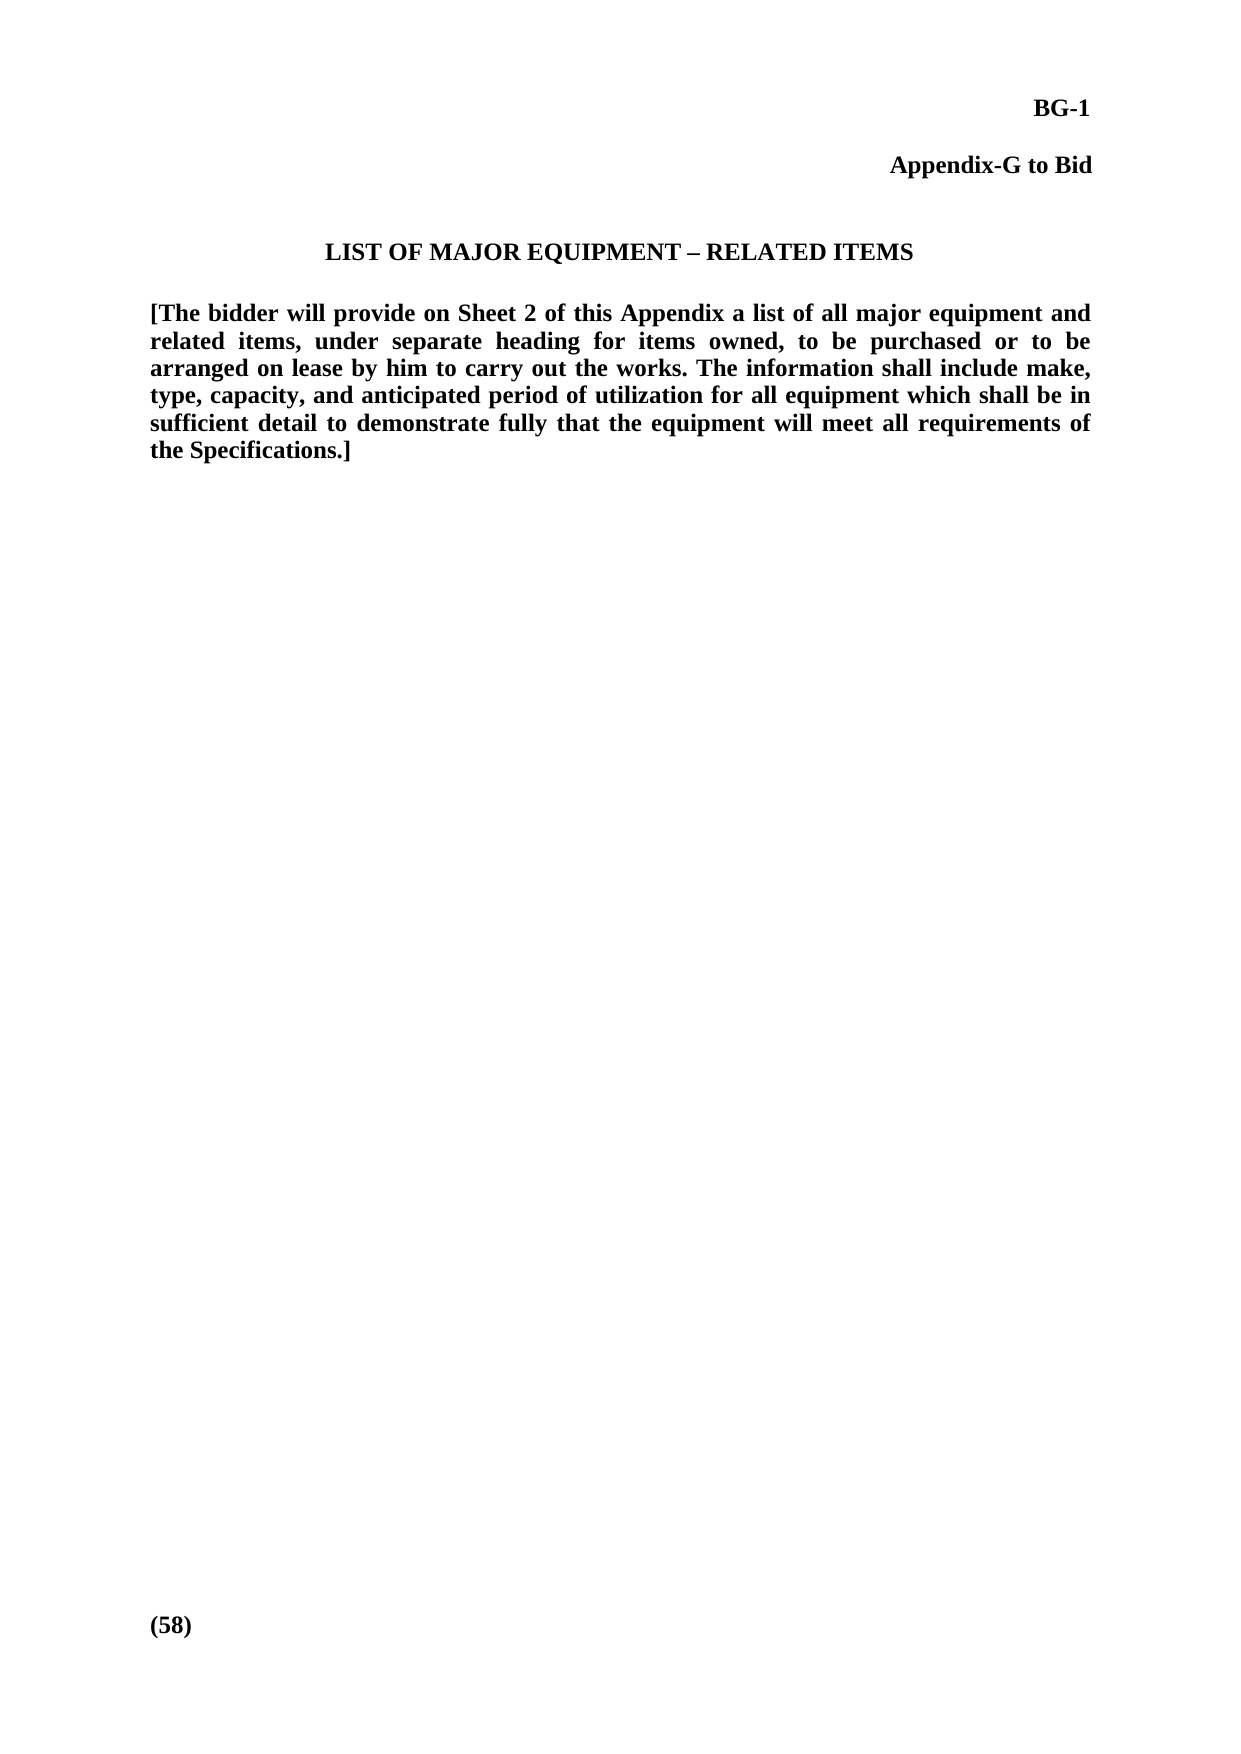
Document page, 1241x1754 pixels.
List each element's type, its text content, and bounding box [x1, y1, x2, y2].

text Appendix-G to Bid [150, 151, 1092, 179]
text [The bidder will provide on Sheet 2 of this Appendix a list of all major equipment and related items, under separate heading for items owned, to be purchased or to be arranged on lease by him to carry out the works. The information shall include make, type, capacity, and anticipated period of utilization for all equipment which shall be in sufficient detail to demonstrate fully that the equipment will meet all requirements of the Specifications.] [150, 300, 1092, 464]
text BG-1 [150, 93, 1090, 122]
text (58) [150, 1610, 1092, 1639]
text LIST OF MAJOR EQUIPMENT – RELATED ITEMS [325, 237, 1092, 266]
